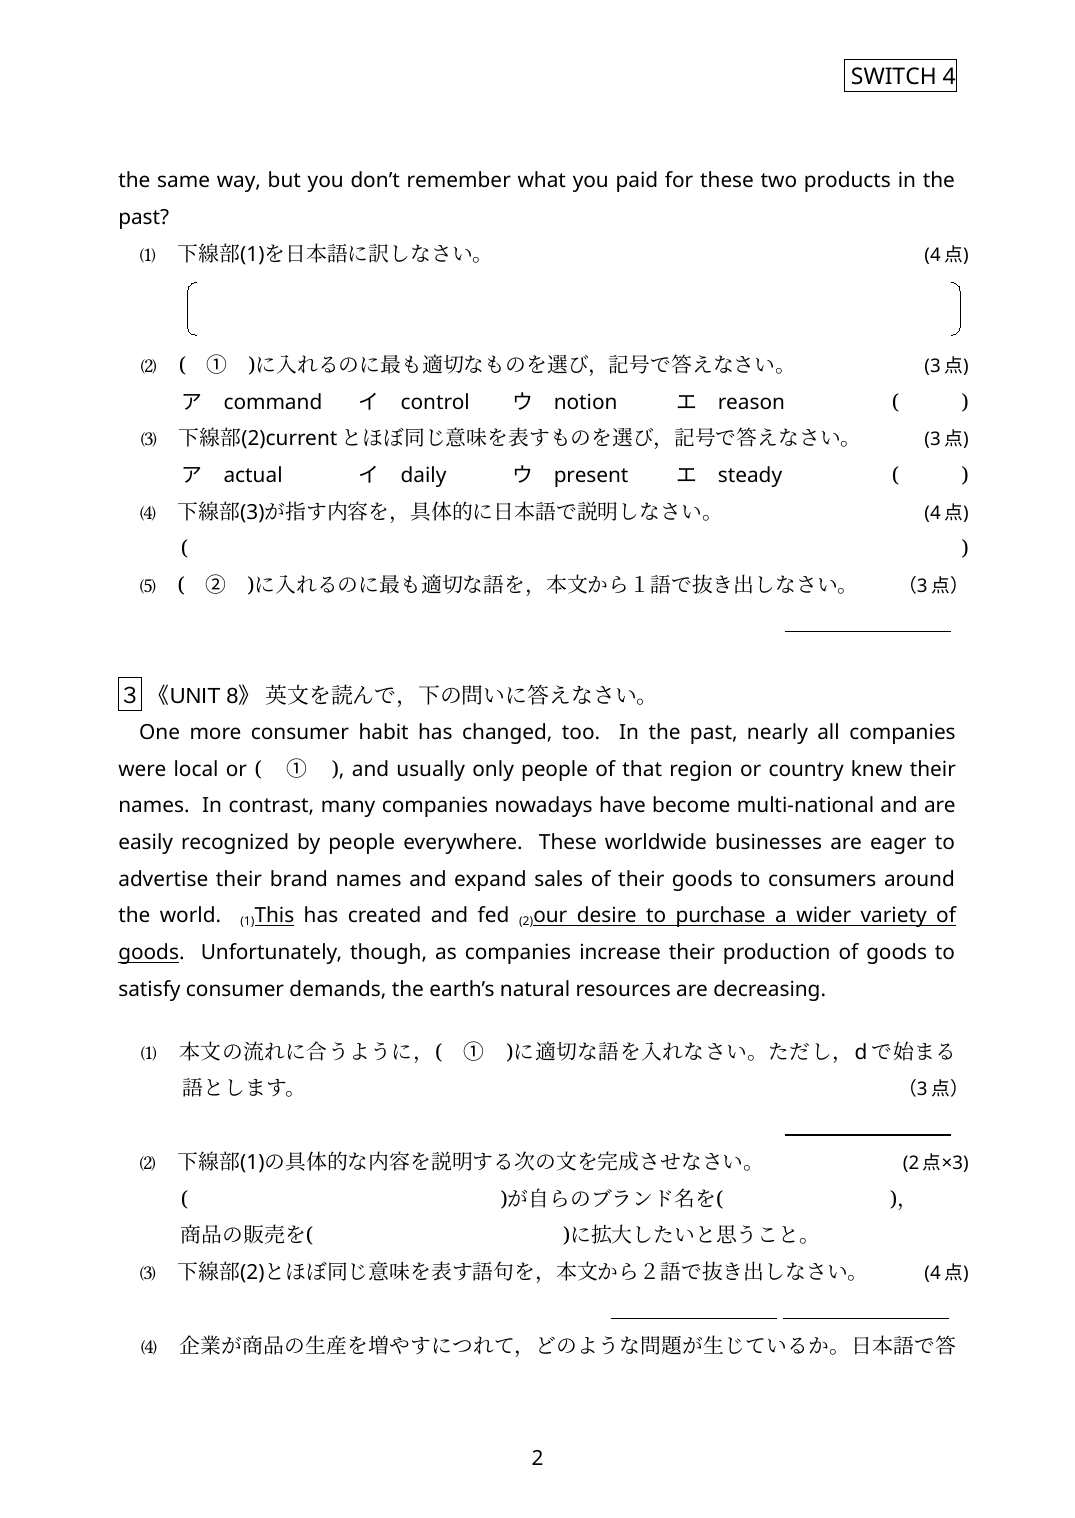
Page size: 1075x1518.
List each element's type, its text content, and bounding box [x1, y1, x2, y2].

text ( ) [118, 529, 957, 566]
text ⑷ 下線部(3)が指す内容を，具体的に日本語で説明しなさい。 (4点) [118, 492, 957, 529]
text ⑶ 下線部(2)とほぼ同じ意味を表す語句を，本文から２語で抜き出しなさい。 (4点) [118, 1252, 957, 1289]
text ア actual イ daily ウ present エ steady ( ) [140, 455, 957, 492]
text ⑴ 下線部(1)を日本語に訳しなさい。 (4点) [118, 234, 957, 271]
text ⑶ 下線部(2)currentとほぼ同じ意味を表すものを選び，記号で答えなさい。 (3点) [140, 418, 957, 455]
text ３ 《UNIT 8》 英文を読んで，下の問いに答えなさい。 [118, 676, 957, 713]
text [118, 161, 957, 234]
text ( )が自らのブランド名を( )， [118, 1179, 957, 1216]
text ⑴ 本文の流れに合うように，( ① )に適切な語を入れなさい。ただし，dで始まる語とします。 （3点） [140, 1032, 957, 1105]
text ⑸ ( ② )に入れるのに最も適切な語を，本文から１語で抜き出しなさい。 （3点） [118, 566, 957, 602]
text One more consumer habit has changed, too. In the past, nearly all companies were local or ( ① ), and usually only people of that region or country knew their names. In contrast, many companies nowadays have become multi-national and are easily recognized by people everywhere. These worldwide businesses are eager to advertise their brand names and expand sales of their goods to consumers around the world. (1)This has created and fed (2)our desire to purchase a wider variety of goods. Unfortunately, though, as companies increase their production of goods to satisfy consumer demands, the earth’s natural resources are decreasing. [118, 713, 957, 1007]
text 商品の販売を( )に拡大したいと思うこと。 [118, 1216, 957, 1252]
text ア command イ control ウ notion エ reason ( ) [140, 382, 957, 418]
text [140, 1326, 957, 1363]
text ⑵ 下線部(1)の具体的な内容を説明する次の文を完成させなさい。 (2点×3) [118, 1142, 957, 1179]
text ⑵ ( ① )に入れるのに最も適切なものを選び，記号で答えなさい。 (3点) [140, 345, 957, 382]
